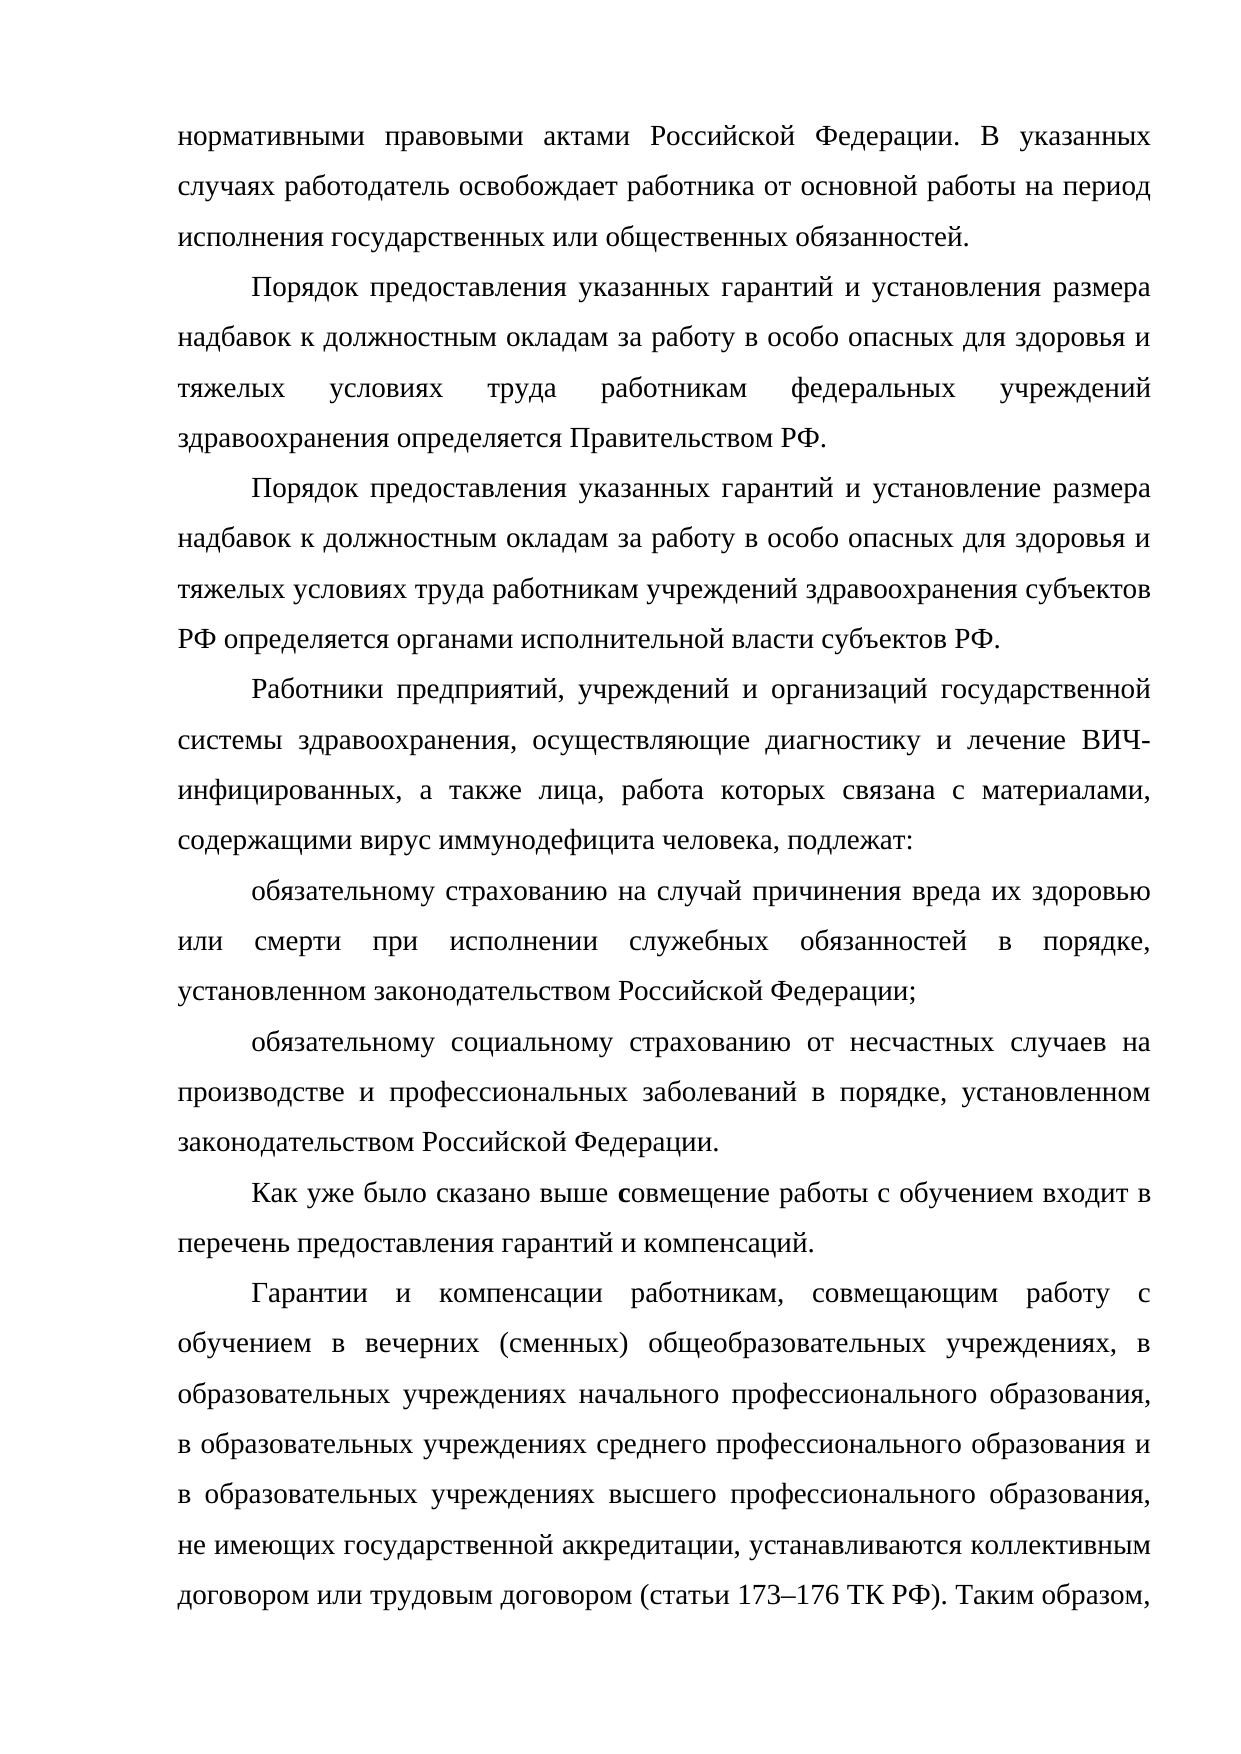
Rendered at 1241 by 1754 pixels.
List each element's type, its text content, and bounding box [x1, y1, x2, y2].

text Порядок предоставления указанных гарантий и установление размера надбавок к должностным окладам за работу в особо опасных для здоровья и тяжелых условиях труда работникам учреждений здравоохранения субъектов РФ определяется органами исполнительной власти субъектов РФ. [177, 470, 1152, 655]
text обязательному социальному страхованию от несчастных случаев на производстве и профессиональных заболеваний в порядке, установленном законодательством Российской Федерации. [177, 1024, 1152, 1158]
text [177, 118, 1152, 252]
text Работники предприятий, учреждений и организаций государственной системы здравоохранения, осуществляющие диагностику и лечение ВИЧ-инфицированных, а также лица, работа которых связана с материалами, содержащими вирус иммунодефицита человека, подлежат: [177, 672, 1152, 856]
text обязательному страхованию на случай причинения вреда их здоровью или смерти при исполнении служебных обязанностей в порядке, установленном законодательством Российской Федерации; [177, 873, 1152, 1007]
text Порядок предоставления указанных гарантий и установления размера надбавок к должностным окладам за работу в особо опасных для здоровья и тяжелых условиях труда работникам федеральных учреждений здравоохранения определяется Правительством РФ. [177, 269, 1152, 453]
text Как уже было сказано выше совмещение работы с обучением входит в перечень предоставления гарантий и компенсаций. [177, 1175, 1152, 1258]
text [177, 1275, 1152, 1611]
